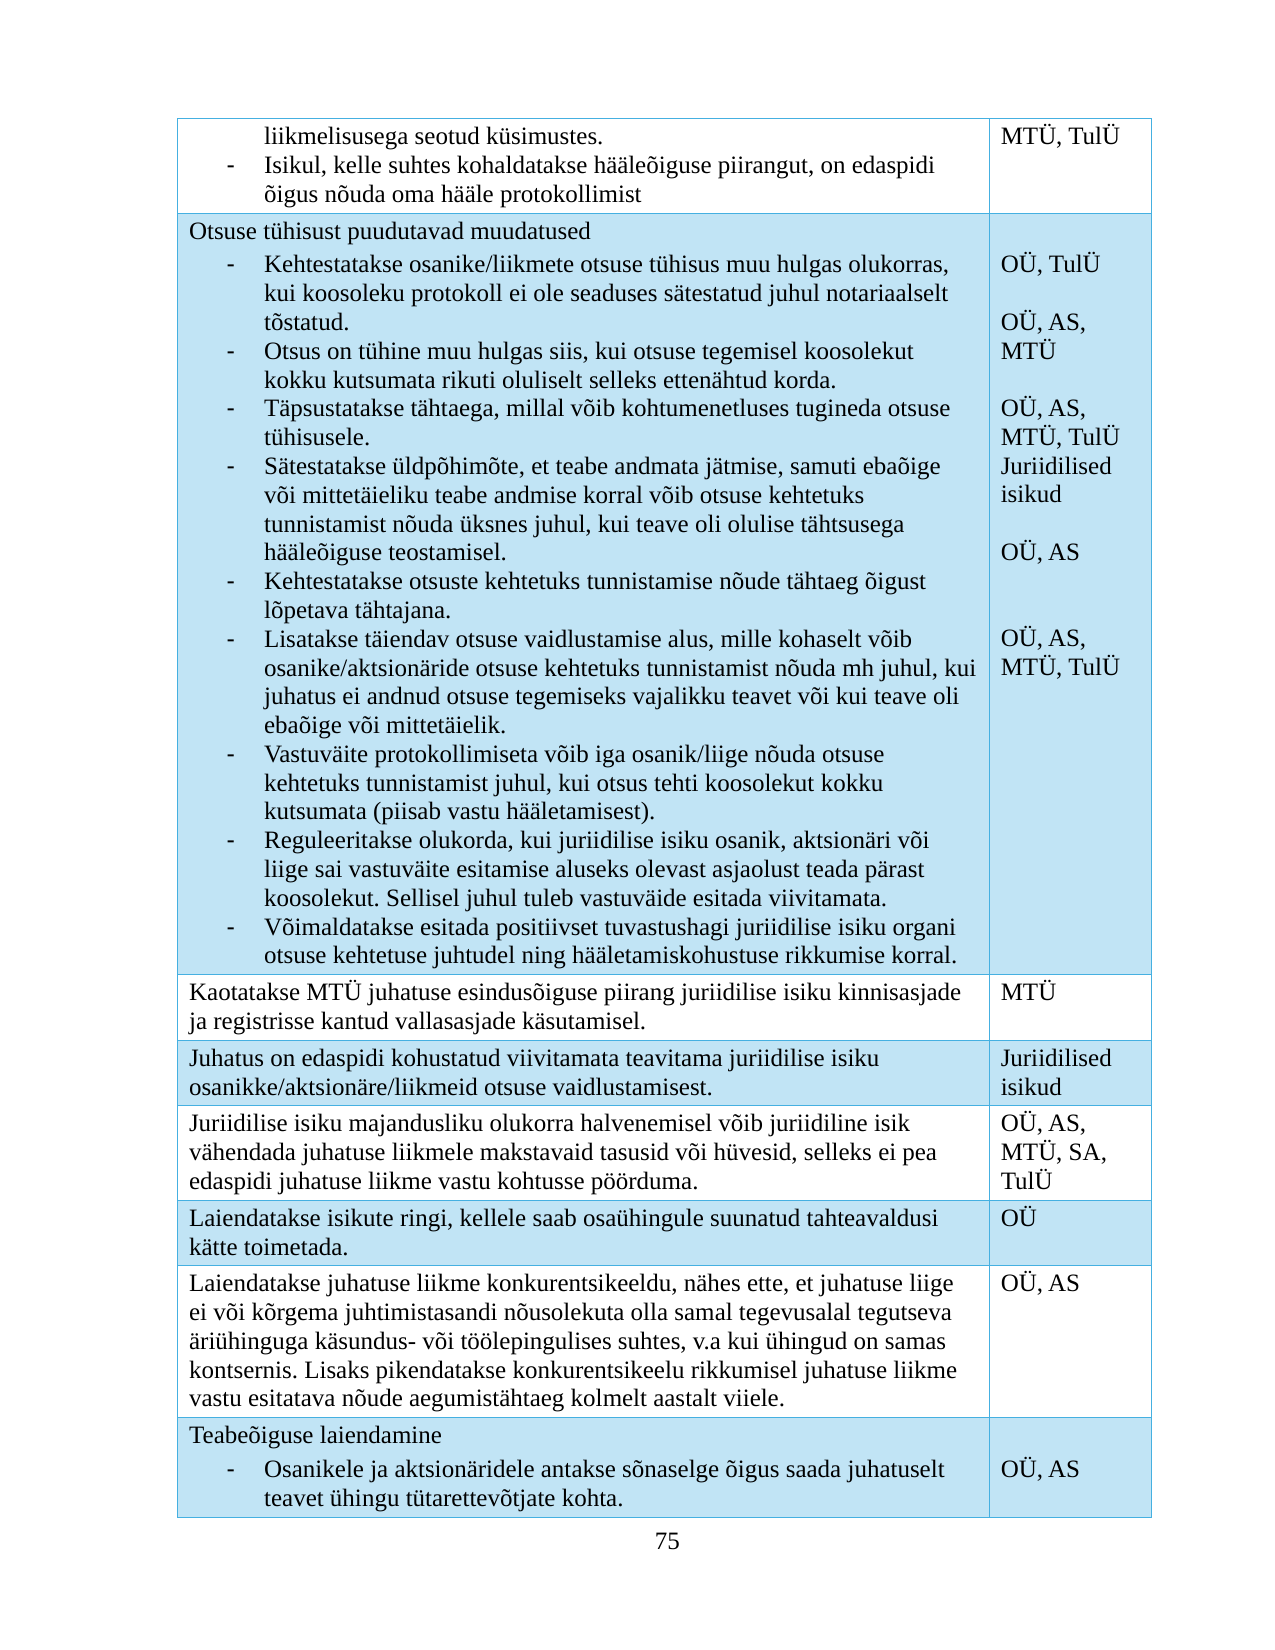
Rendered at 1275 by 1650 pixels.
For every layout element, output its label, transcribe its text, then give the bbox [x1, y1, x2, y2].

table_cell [178, 1418, 989, 1517]
table_cell Laiendatakse isikute ringi, kellele saab osaühingule suunatud tahteavaldusi kätte toimetada. [178, 1201, 989, 1265]
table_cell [990, 119, 1151, 213]
table_cell OÜ [990, 1201, 1151, 1265]
table_cell Kaotatakse MTÜ juhatuse esindusõiguse piirang juriidilise isiku kinnisasjade ja registrisse kantud vallasasjade käsutamisel. [178, 975, 989, 1040]
table_cell Juriidilised isikud [990, 1041, 1151, 1105]
table_cell OÜ, AS [990, 1266, 1151, 1417]
table_cell MTÜ [990, 975, 1151, 1040]
table_cell Otsuse tühisust puudutavad muudatused Kehtestatakse osanike/liikmete otsuse tühisus muu hulgas olukorras, kui koosoleku protokoll ei ole seaduses sätestatud juhul notariaalselt tõstatud. Otsus on tühine muu hulgas siis, kui otsuse tegemisel koosolekut kokku kutsumata rikuti oluliselt selleks ettenähtud korda. Täpsustatakse tähtaega, millal võib kohtumenetluses tugineda otsuse tühisusele. Sätestatakse üldpõhimõte, et teabe andmata jätmise, samuti ebaõige või mittetäieliku teabe andmise korral võib otsuse kehtetuks tunnistamist nõuda üksnes juhul, kui teave oli olulise tähtsusega hääleõiguse teostamisel. Kehtestatakse otsuste kehtetuks tunnistamise nõude tähtaeg õigust lõpetava tähtajana. Lisatakse täiendav otsuse vaidlustamise alus, mille kohaselt võib osanike/aktsionäride otsuse kehtetuks tunnistamist nõuda mh juhul, kui juhatus ei andnud otsuse tegemiseks vajalikku teavet või kui teave oli ebaõige või mittetäielik. Vastuväite protokollimiseta võib iga osanik/liige nõuda otsuse kehtetuks tunnistamist juhul, kui otsus tehti koosolekut kokku kutsumata (piisab vastu hääletamisest). Reguleeritakse olukorda, kui juriidilise isiku osanik, aktsionäri või liige sai vastuväite esitamise aluseks olevast asjaolust teada pärast koosolekut. Sellisel juhul tuleb vastuväide esitada viivitamata. Võimaldatakse esitada positiivset tuvastushagi juriidilise isiku organi otsuse kehtetuse juhtudel ning hääletamiskohustuse rikkumise korral. [178, 214, 989, 974]
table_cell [990, 1418, 1151, 1517]
table_cell Juriidilise isiku majandusliku olukorra halvenemisel võib juriidiline isik vähendada juhatuse liikmele makstavaid tasusid või hüvesid, selleks ei pea edaspidi juhatuse liikme vastu kohtusse pöörduma. [178, 1106, 989, 1200]
table_cell Juhatus on edaspidi kohustatud viivitamata teavitama juriidilise isiku osanikke/aktsionäre/liikmeid otsuse vaidlustamisest. [178, 1041, 989, 1105]
table_cell Laiendatakse juhatuse liikme konkurentsikeeldu, nähes ette, et juhatuse liige ei või kõrgema juhtimistasandi nõusolekuta olla samal tegevusalal tegutseva äriühinguga käsundus- või töölepingulises suhtes, v.a kui ühingud on samas kontsernis. Lisaks pikendatakse konkurentsikeelu rikkumisel juhatuse liikme vastu esitatava nõude aegumistähtaeg kolmelt aastalt viiele. [178, 1266, 989, 1417]
table_cell OÜ, AS, MTÜ, SA, TulÜ [990, 1106, 1151, 1200]
table_cell OÜ, TulÜ OÜ, AS, MTÜ OÜ, AS, MTÜ, TulÜ Juriidilised isikud OÜ, AS OÜ, AS, MTÜ, TulÜ [990, 214, 1151, 974]
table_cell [178, 119, 989, 213]
